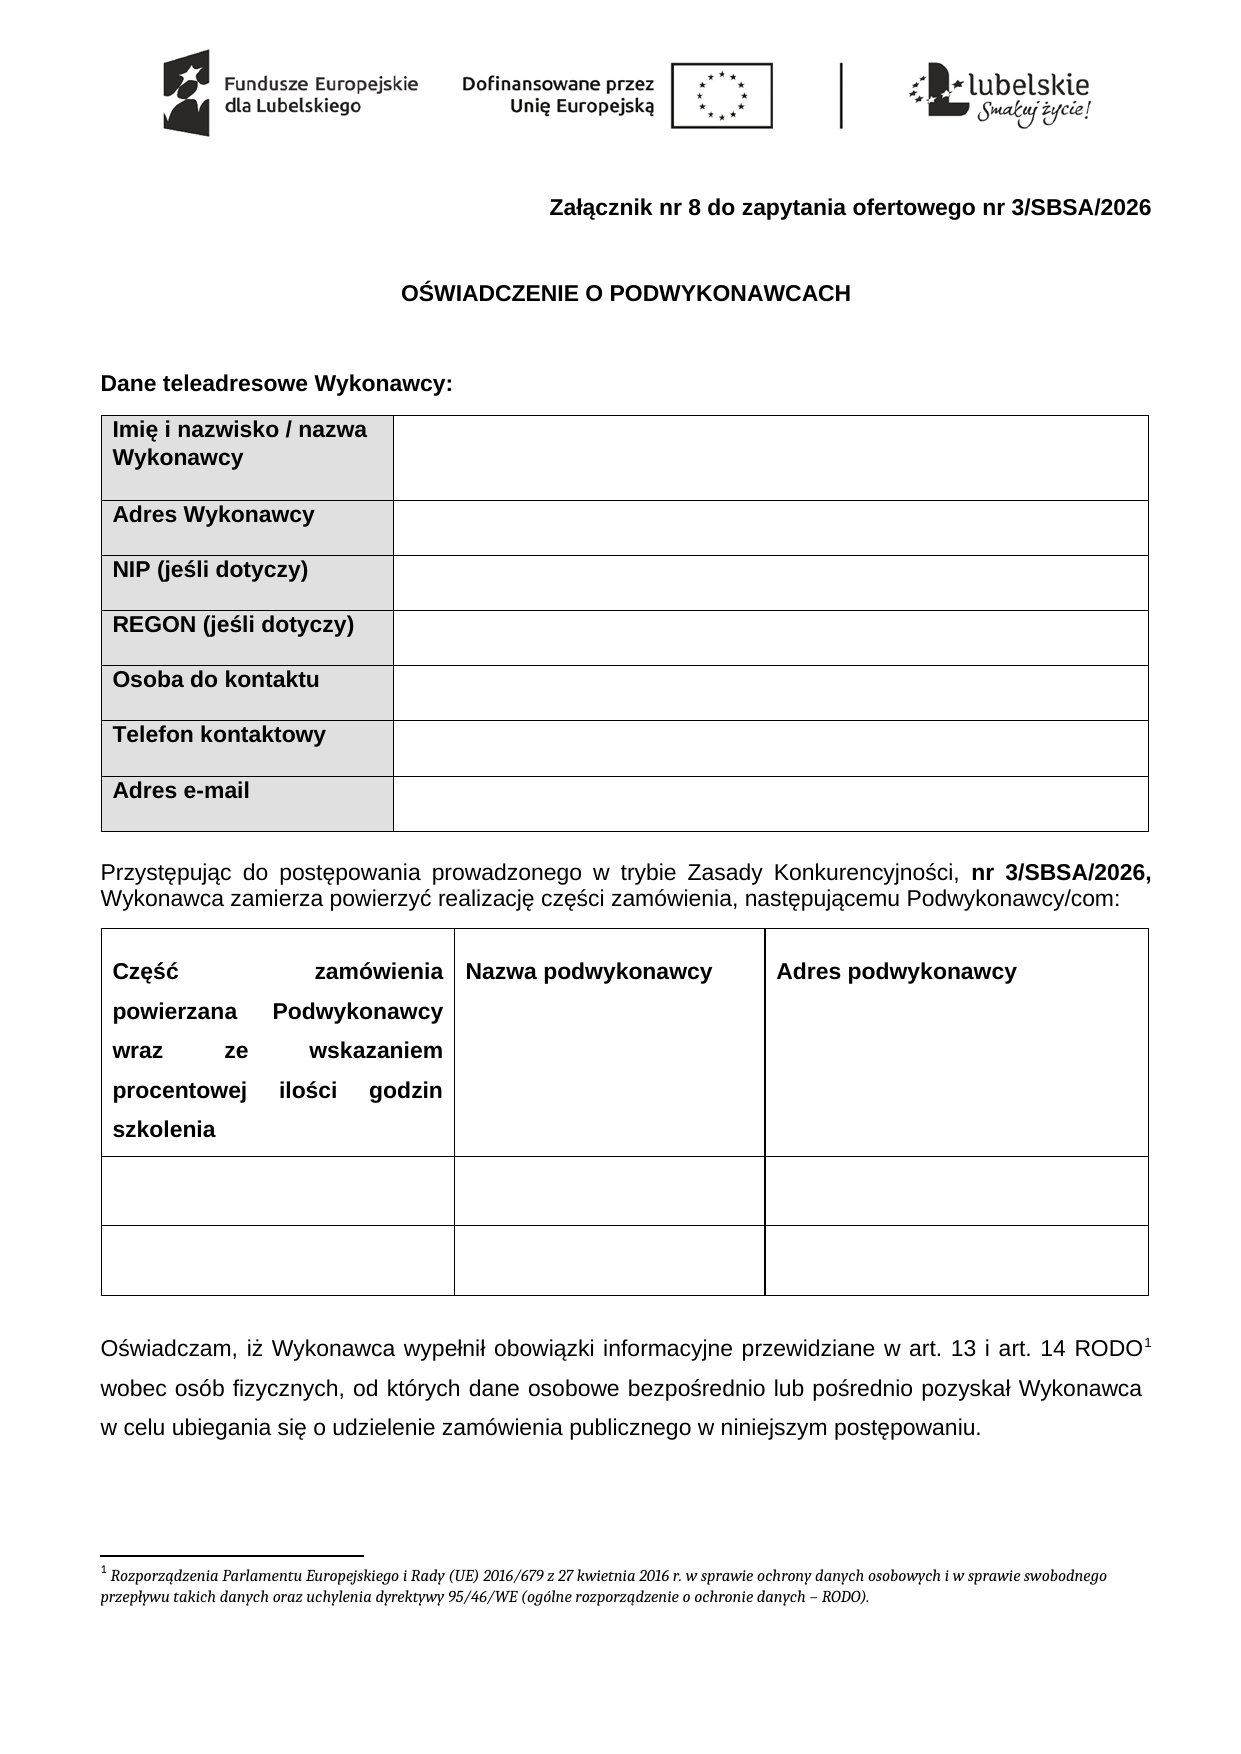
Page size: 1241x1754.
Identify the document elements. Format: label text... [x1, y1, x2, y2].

text OŚWIADCZENIE O PODWYKONAWCACH [100, 279, 1152, 306]
picture [139, 28, 1113, 160]
table_cell [394, 611, 1148, 665]
table_cell [455, 1226, 764, 1295]
table_cell [102, 1226, 454, 1295]
table_cell [394, 721, 1148, 776]
table_header Część zamówienia powierzana Podwykonawcy wraz ze wskazaniem procentowej ilości godzin szkolenia [102, 929, 454, 1156]
table_cell [394, 777, 1148, 831]
table_cell [394, 556, 1148, 610]
table_cell NIP (jeśli dotyczy) [102, 556, 393, 610]
table_cell [394, 501, 1148, 555]
table_cell Osoba do kontaktu [102, 666, 393, 720]
text Załącznik nr 8 do zapytania ofertowego nr 3/SBSA/2026 [100, 194, 1152, 220]
table_header Nazwa podwykonawcy [455, 929, 764, 1156]
table_cell [102, 1157, 454, 1225]
table_cell [766, 1226, 1148, 1295]
table_cell [394, 666, 1148, 720]
table_cell Adres Wykonawcy [102, 501, 393, 555]
text Oświadczam, iż Wykonawca wypełnił obowiązki informacyjne przewidziane w art. 13 i art. 14 RODO wobec osób fizycznych, od których dane osobowe bezpośrednio lub pośrednio pozyskał Wykonawca w celu ubiegania się o udzielenie zamówienia publicznego w niniejszym postępowaniu. [100, 1335, 1152, 1441]
table_header Imię i nazwisko / nazwa Wykonawcy [102, 416, 393, 500]
table_header Adres podwykonawcy [766, 929, 1148, 1156]
table_cell [766, 1157, 1148, 1225]
table_cell Telefon kontaktowy [102, 721, 393, 776]
table_cell Adres e-mail [102, 777, 393, 831]
text Przystępując do postępowania prowadzonego w trybie Zasady Konkurencyjności, nr 3/SBSA/2026, Wykonawca zamierza powierzyć realizację części zamówienia, następującemu Podwykonawcy/com: [100, 858, 1152, 911]
table_cell [455, 1157, 764, 1225]
text Dane teleadresowe Wykonawcy: [100, 370, 1152, 396]
table_cell REGON (jeśli dotyczy) [102, 611, 393, 665]
table_header [394, 416, 1148, 500]
